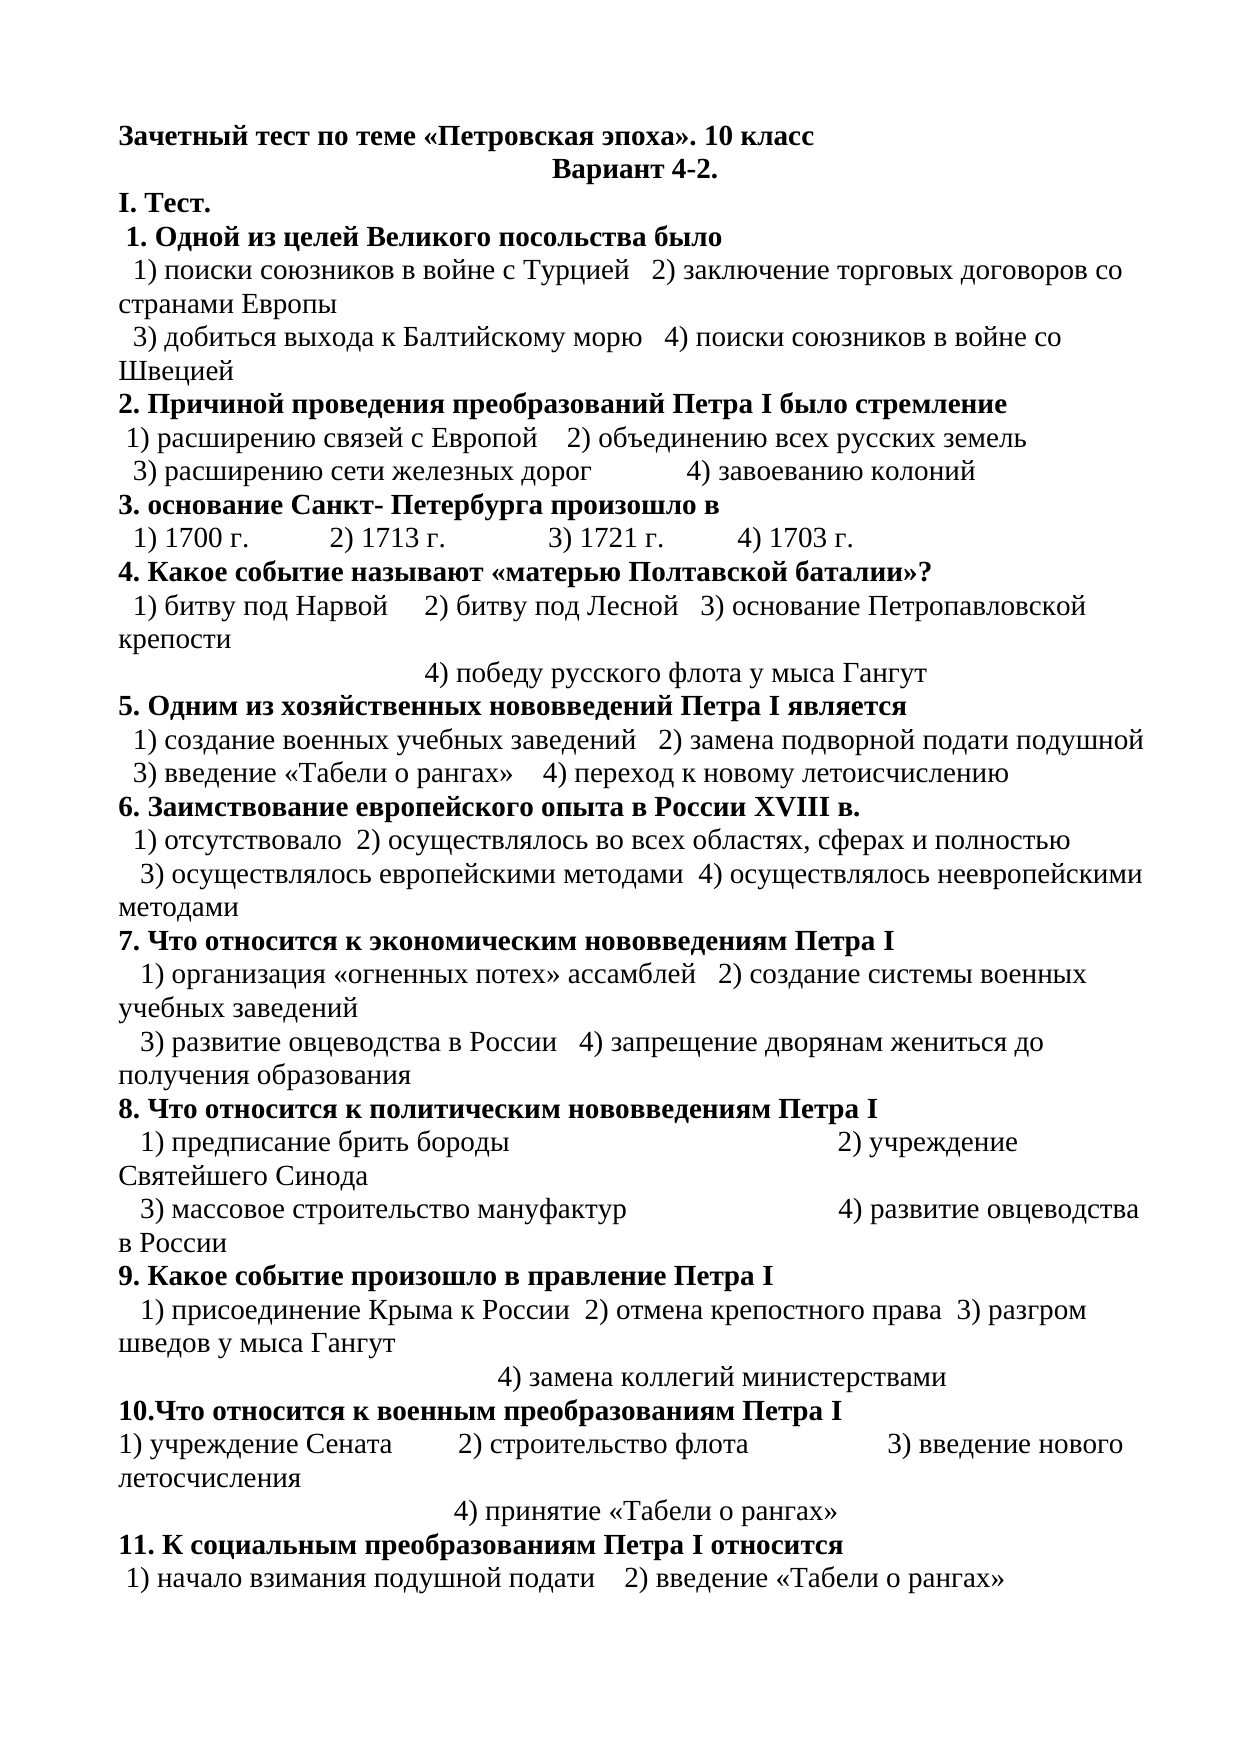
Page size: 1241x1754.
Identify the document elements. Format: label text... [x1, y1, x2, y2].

text Зачетный тест по теме «Петровская эпоха». 10 класс [118, 118, 1152, 152]
text 9. Какое событие произошло в правление Петра I [118, 1258, 1152, 1292]
text I. Тест. [118, 185, 1152, 219]
text 3) введение «Табели о рангах» 4) переход к новому летоисчислению [118, 755, 1152, 789]
text 6. Заимствование европейского опыта в России XVIII в. [118, 789, 1152, 822]
text 1) организация «огненных потех» ассамблей 2) создание системы военных учебных заведений [118, 957, 1152, 1024]
text 3) добиться выхода к Балтийскому морю 4) поиски союзников в войне со Швецией [118, 319, 1152, 386]
text Вариант 4-2. [118, 152, 1152, 185]
text 3. основание Санкт- Петербурга произошло в [118, 487, 1152, 521]
text 4) победу русского флота у мыса Гангут [118, 655, 1152, 688]
text 5. Одним из хозяйственных нововведений Петра I является [118, 688, 1152, 722]
text 3) массовое строительство мануфактур 4) развитие овцеводства в России [118, 1191, 1152, 1258]
text 1) учреждение Сената 2) строительство флота 3) введение нового летосчисления [118, 1426, 1152, 1493]
text 1) создание военных учебных заведений 2) замена подворной подати подушной [118, 722, 1152, 755]
text 4) замена коллегий министерствами [118, 1359, 1152, 1393]
text 10.Что относится к военным преобразованиям Петра I [118, 1393, 1152, 1426]
text 1) присоединение Крыма к России 2) отмена крепостного права 3) разгром шведов у мыса Гангут [118, 1292, 1152, 1359]
text 2. Причиной проведения преобразований Петра I было стремление [118, 386, 1152, 420]
text 8. Что относится к политическим нововведениям Петра I [118, 1091, 1152, 1124]
text 1) расширению связей с Европой 2) объединению всех русских земель [118, 420, 1152, 453]
text 11. К социальным преобразованиям Петра I относится [118, 1527, 1152, 1560]
text 1. Одной из целей Великого посольства было [118, 219, 1152, 252]
text 1) отсутствовало 2) осуществлялось во всех областях, сферах и полностью [118, 822, 1152, 856]
text 1) . 2) . 3) . 4) . [118, 521, 1152, 554]
text 1) предписание брить бороды 2) учреждение Святейшего Синода [118, 1124, 1152, 1191]
text 3) осуществлялось европейскими методами 4) осуществлялось неевропейскими методами [118, 856, 1152, 923]
text 1) начало взимания подушной подати 2) введение «Табели о рангах» [118, 1560, 1152, 1594]
text 4) принятие «Табели о рангах» [118, 1493, 1152, 1527]
text 3) развитие овцеводства в России 4) запрещение дворянам жениться до получения образования [118, 1024, 1152, 1091]
text 7. Что относится к экономическим нововведениям Петра I [118, 923, 1152, 957]
text 4. Какое событие называют «матерью Полтавской баталии»? [118, 554, 1152, 588]
text 3) расширению сети железных дорог 4) завоеванию колоний [118, 453, 1152, 487]
text 1) поиски союзников в войне с Турцией 2) заключение торговых договоров со странами Европы [118, 252, 1152, 319]
text 1) битву под Нарвой 2) битву под Лесной 3) основание Петропавловской крепости [118, 588, 1152, 655]
